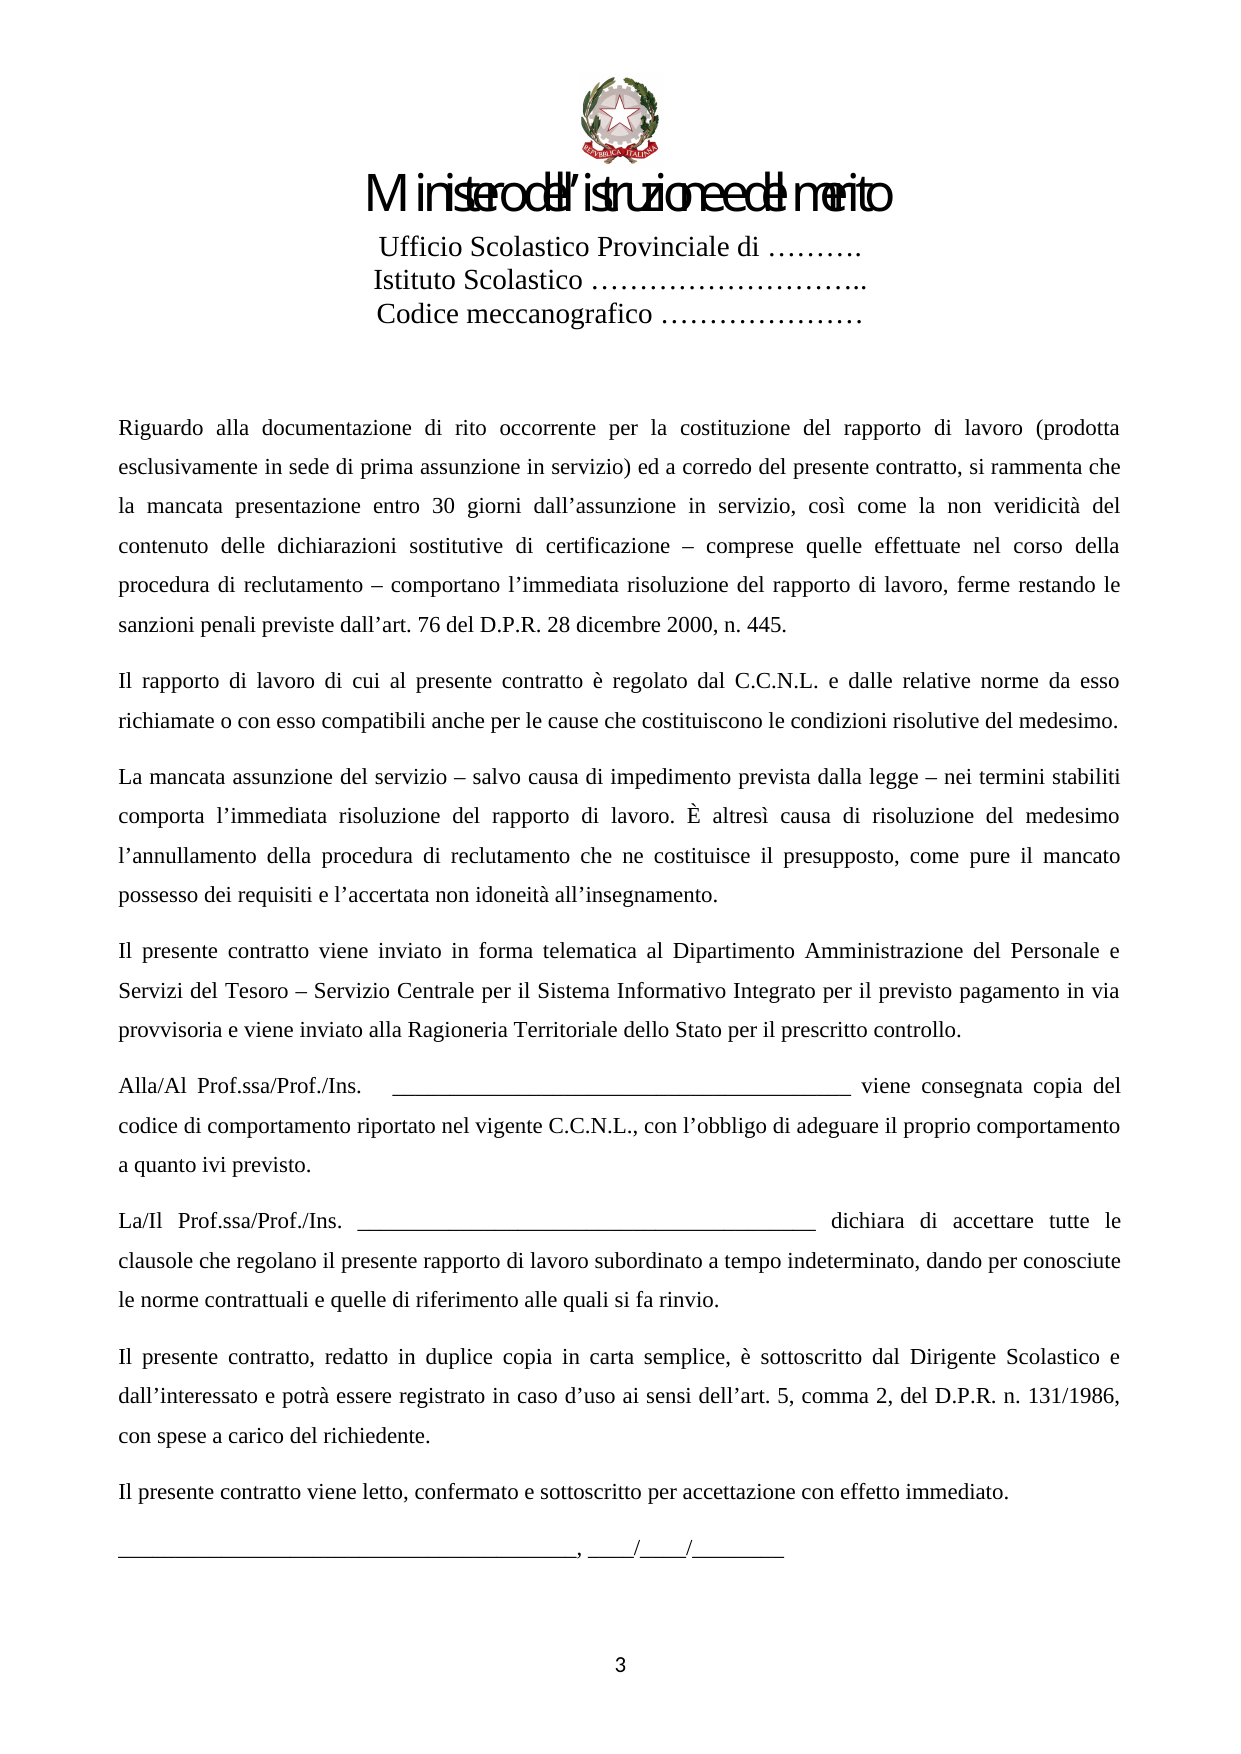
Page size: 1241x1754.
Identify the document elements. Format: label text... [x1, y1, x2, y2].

text Alla/Al Prof.ssa/Prof./Ins. ________________________________________ viene consegnata copia del codice di comportamento riportato nel vigente C.C.N.L., con l’obbligo di adeguare il proprio comportamento a quanto ivi previsto. [118, 1072, 1122, 1178]
text Il rapporto di lavoro di cui al presente contratto è regolato dal C.C.N.L. e dalle relative norme da esso richiamate o con esso compatibili anche per le cause che costituiscono le condizioni risolutive del medesimo. [118, 667, 1122, 733]
text Il presente contratto, redatto in duplice copia in carta semplice, è sottoscritto dal Dirigente Scolastico e dall’interessato e potrà essere registrato in caso d’uso ai sensi dell’art. 5, comma 2, del D.P.R. n. 131/1986, con spese a carico del richiedente. [118, 1343, 1122, 1448]
text Il presente contratto viene inviato in forma telematica al Dipartimento Amministrazione del Personale e Servizi del Tesoro – Servizio Centrale per il Sistema Informativo Integrato per il previsto pagamento in via provvisoria e viene inviato alla Ragioneria Territoriale dello Stato per il prescritto controllo. [118, 937, 1122, 1043]
text Il presente contratto viene letto, confermato e sottoscritto per accettazione con effetto immediato. [118, 1478, 1122, 1504]
text Riguardo alla documentazione di rito occorrente per la costituzione del rapporto di lavoro (prodotta esclusivamente in sede di prima assunzione in servizio) ed a corredo del presente contratto, si rammenta che la mancata presentazione entro 30 giorni dall’assunzione in servizio, così come la non veridicità del contenuto delle dichiarazioni sostitutive di certificazione – comprese quelle effettuate nel corso della procedura di reclutamento – comportano l’immediata risoluzione del rapporto di lavoro, ferme restando le sanzioni penali previste dall’art. 76 del D.P.R. 28 dicembre 2000, n. 445. [118, 414, 1122, 637]
text ________________________________________, ____/____/________ [118, 1534, 1122, 1560]
text La/Il Prof.ssa/Prof./Ins. ________________________________________ dichiara di accettare tutte le clausole che regolano il presente rapporto di lavoro subordinato a tempo indeterminato, dando per conosciute le norme contrattuali e quelle di riferimento alle quali si fa rinvio. [118, 1208, 1122, 1313]
text La mancata assunzione del servizio – salvo causa di impedimento prevista dalla legge – nei termini stabiliti comporta l’immediata risoluzione del rapporto di lavoro. È altresì causa di risoluzione del medesimo l’annullamento della procedura di reclutamento che ne costituisce il presupposto, come pure il mancato possesso dei requisiti e l’accertata non idoneità all’insegnamento. [118, 763, 1122, 908]
